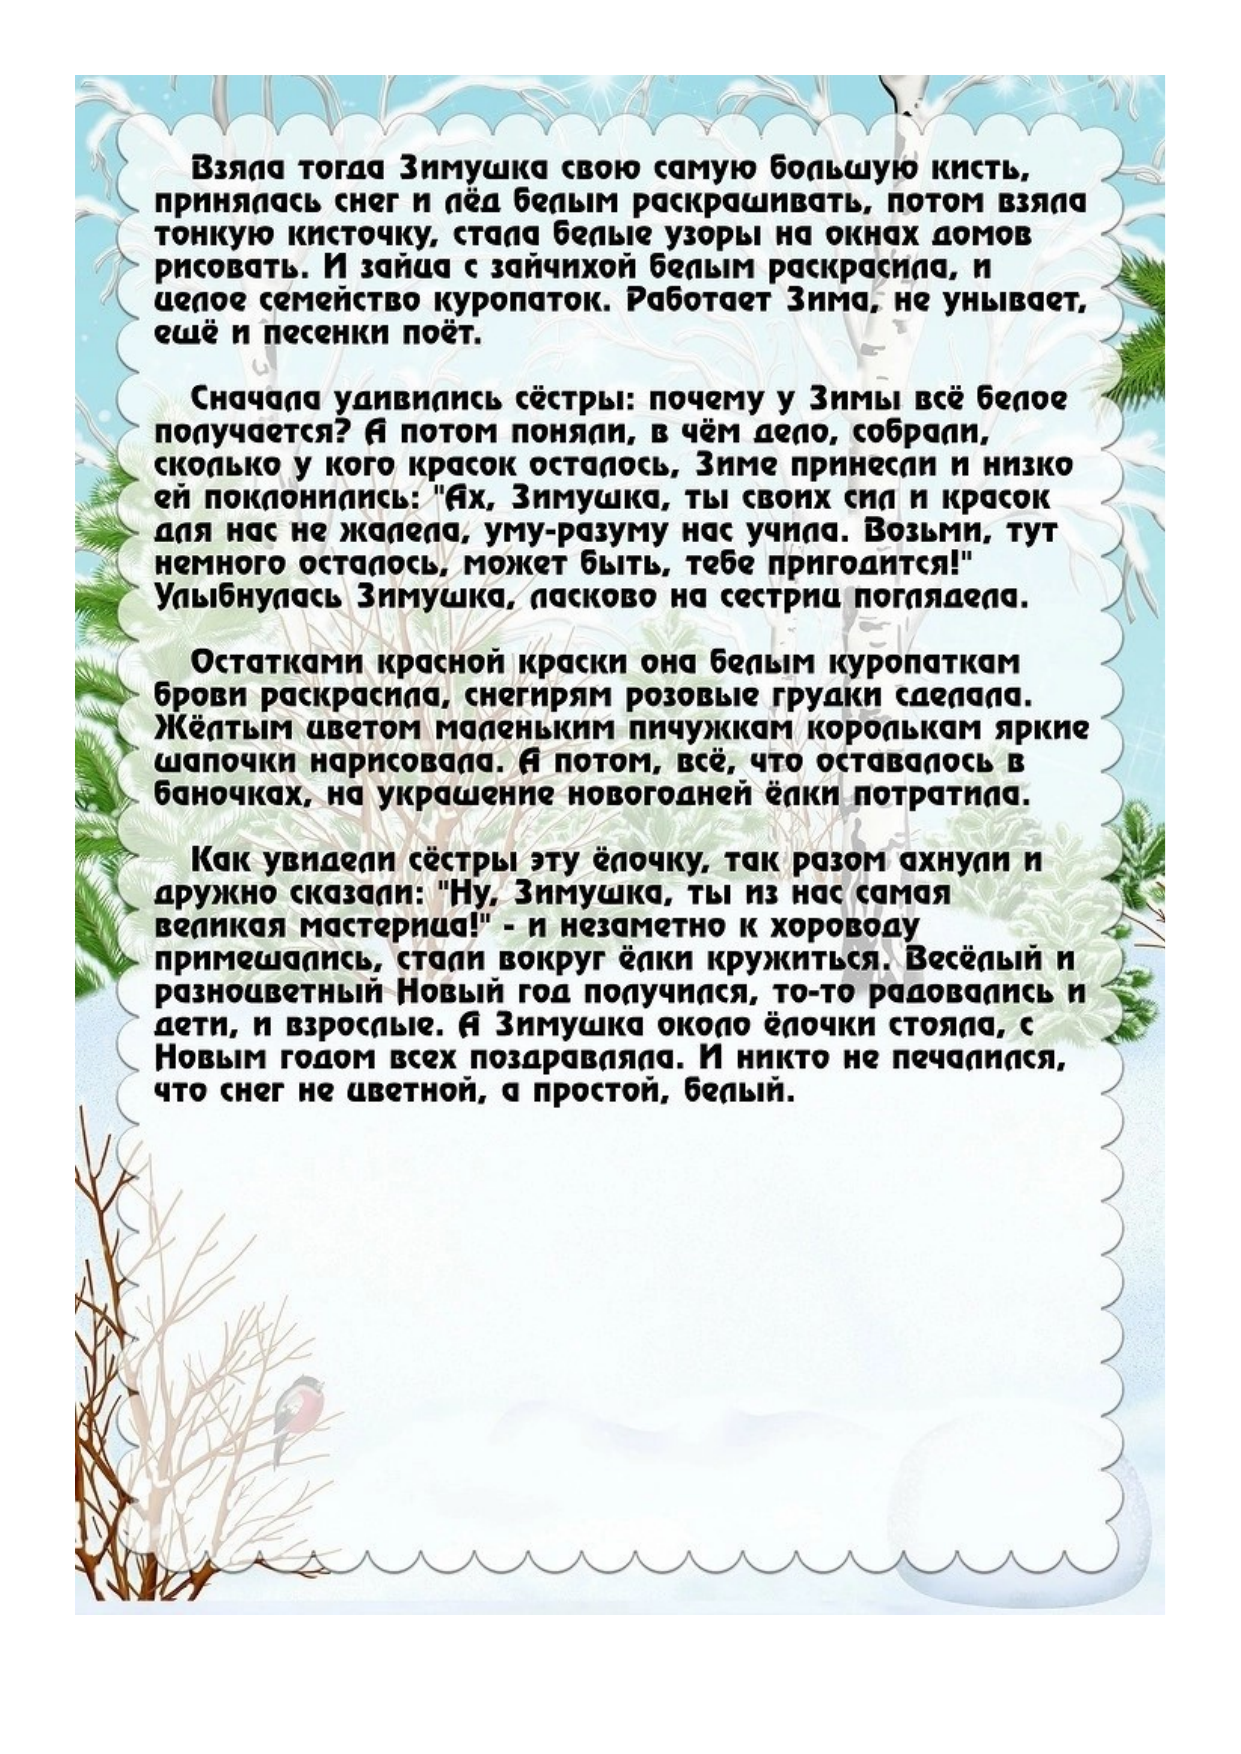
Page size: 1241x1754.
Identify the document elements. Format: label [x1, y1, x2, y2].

picture [75, 75, 1166, 1615]
